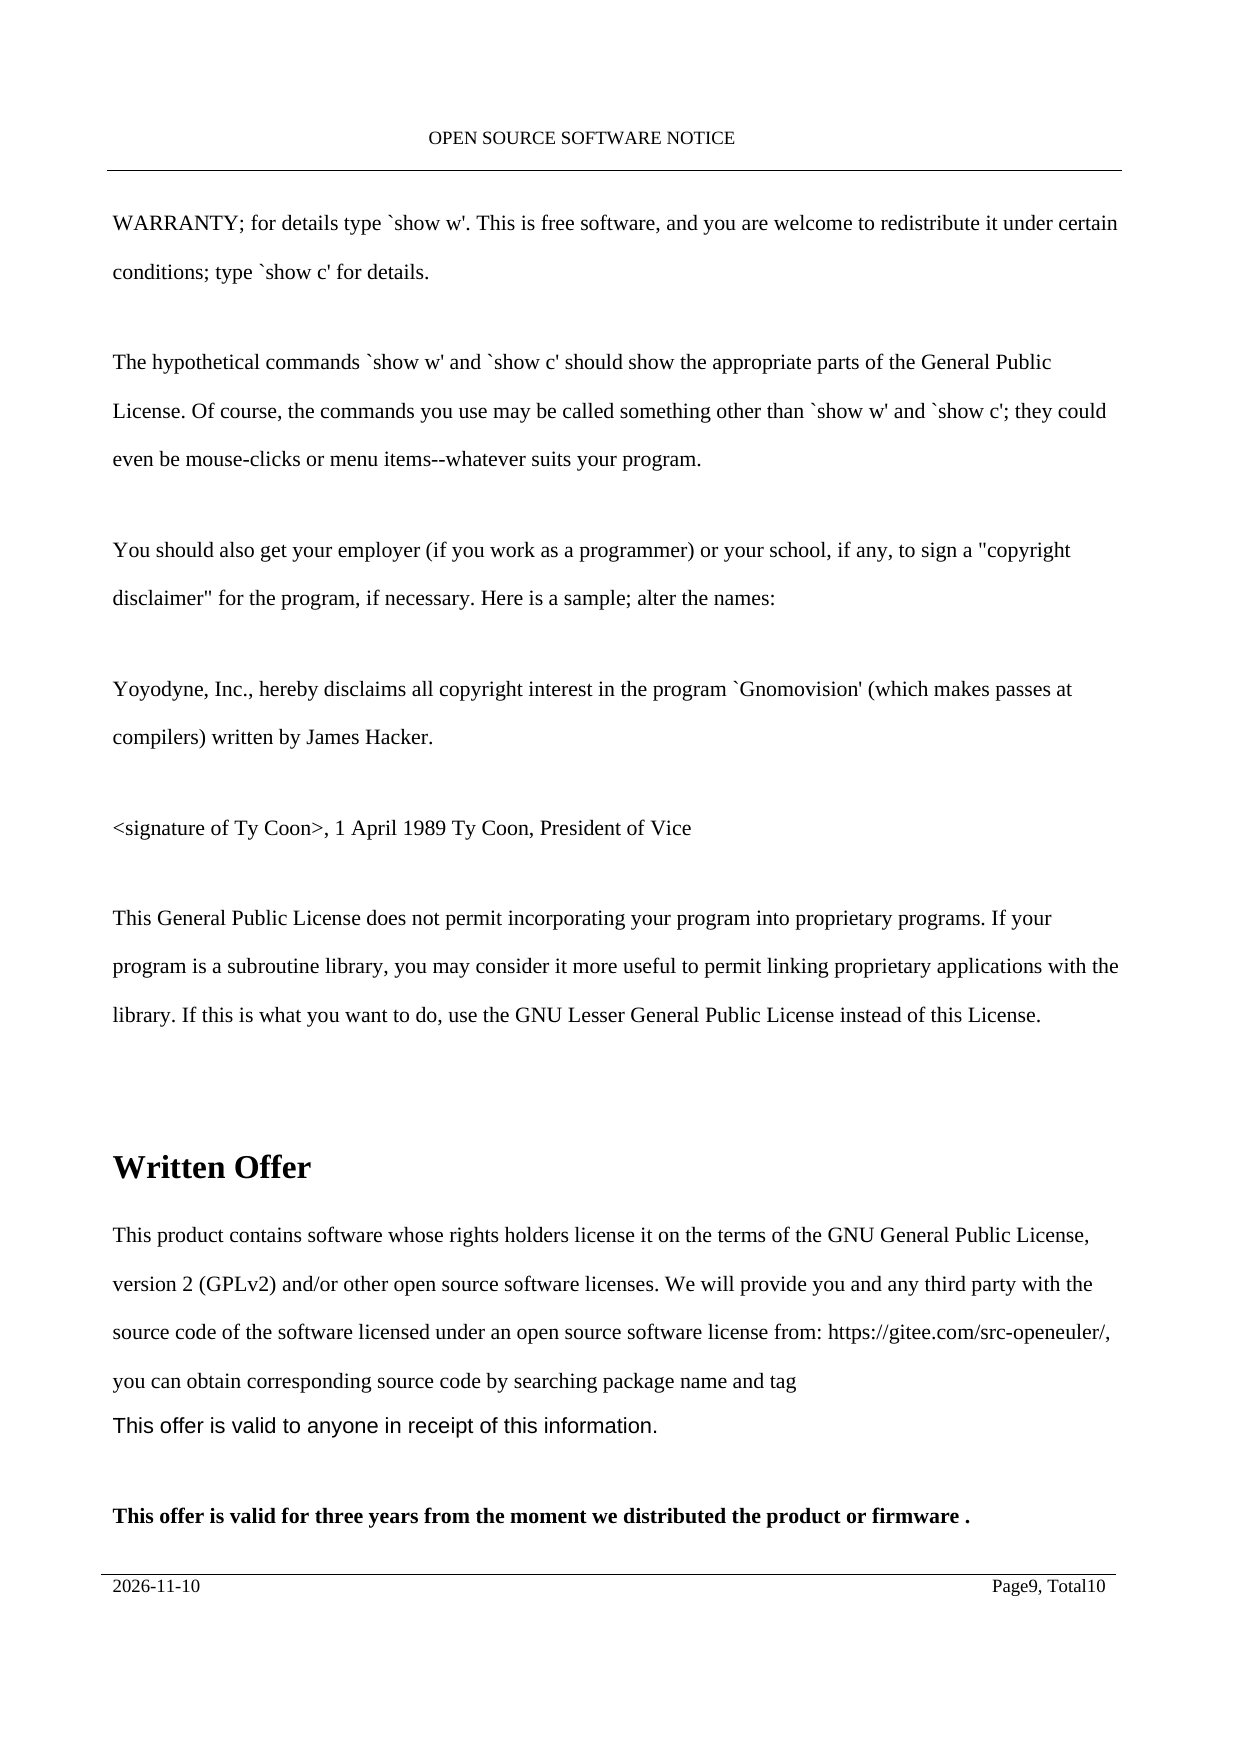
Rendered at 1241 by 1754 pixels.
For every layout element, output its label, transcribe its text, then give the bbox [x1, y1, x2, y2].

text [112, 206, 1128, 288]
text You should also get your employer (if you work as a programmer) or your school, if any, to sign a "copyright disclaimer" for the program, if necessary. Here is a sample; alter the names: [112, 533, 1128, 614]
text This General Public License does not permit incorporating your program into proprietary programs. If your program is a subroutine library, you may consider it more useful to permit linking proprietary applications with the library. If this is what you want to do, use the GNU Lesser General Public License instead of this License. [112, 901, 1128, 1031]
text This offer is valid to anyone in receipt of this information. [112, 1409, 1128, 1442]
text Yoyodyne, Inc., hereby disclaims all copyright interest in the program `Gnomovision' (which makes passes at compilers) written by James Hacker. [112, 672, 1128, 753]
text Written Offer [112, 1134, 1128, 1199]
text This offer is valid for three years from the moment we distributed the product or firmware . [112, 1500, 1128, 1532]
text This product contains software whose rights holders license it on the terms of the GNU General Public License, version 2 (GPLv2) and/or other open source software licenses. We will provide you and any third party with the source code of the software licensed under an open source software license from: https://gitee.com/src-openeuler/, you can obtain corresponding source code by searching package name and tag [112, 1218, 1128, 1397]
text The hypothetical commands `show w' and `show c' should show the appropriate parts of the General Public License. Of course, the commands you use may be called something other than `show w' and `show c'; they could even be mouse-clicks or menu items--whatever suits your program. [112, 345, 1128, 475]
text <signature of Ty Coon>, 1 April 1989 Ty Coon, President of Vice [112, 811, 1128, 843]
